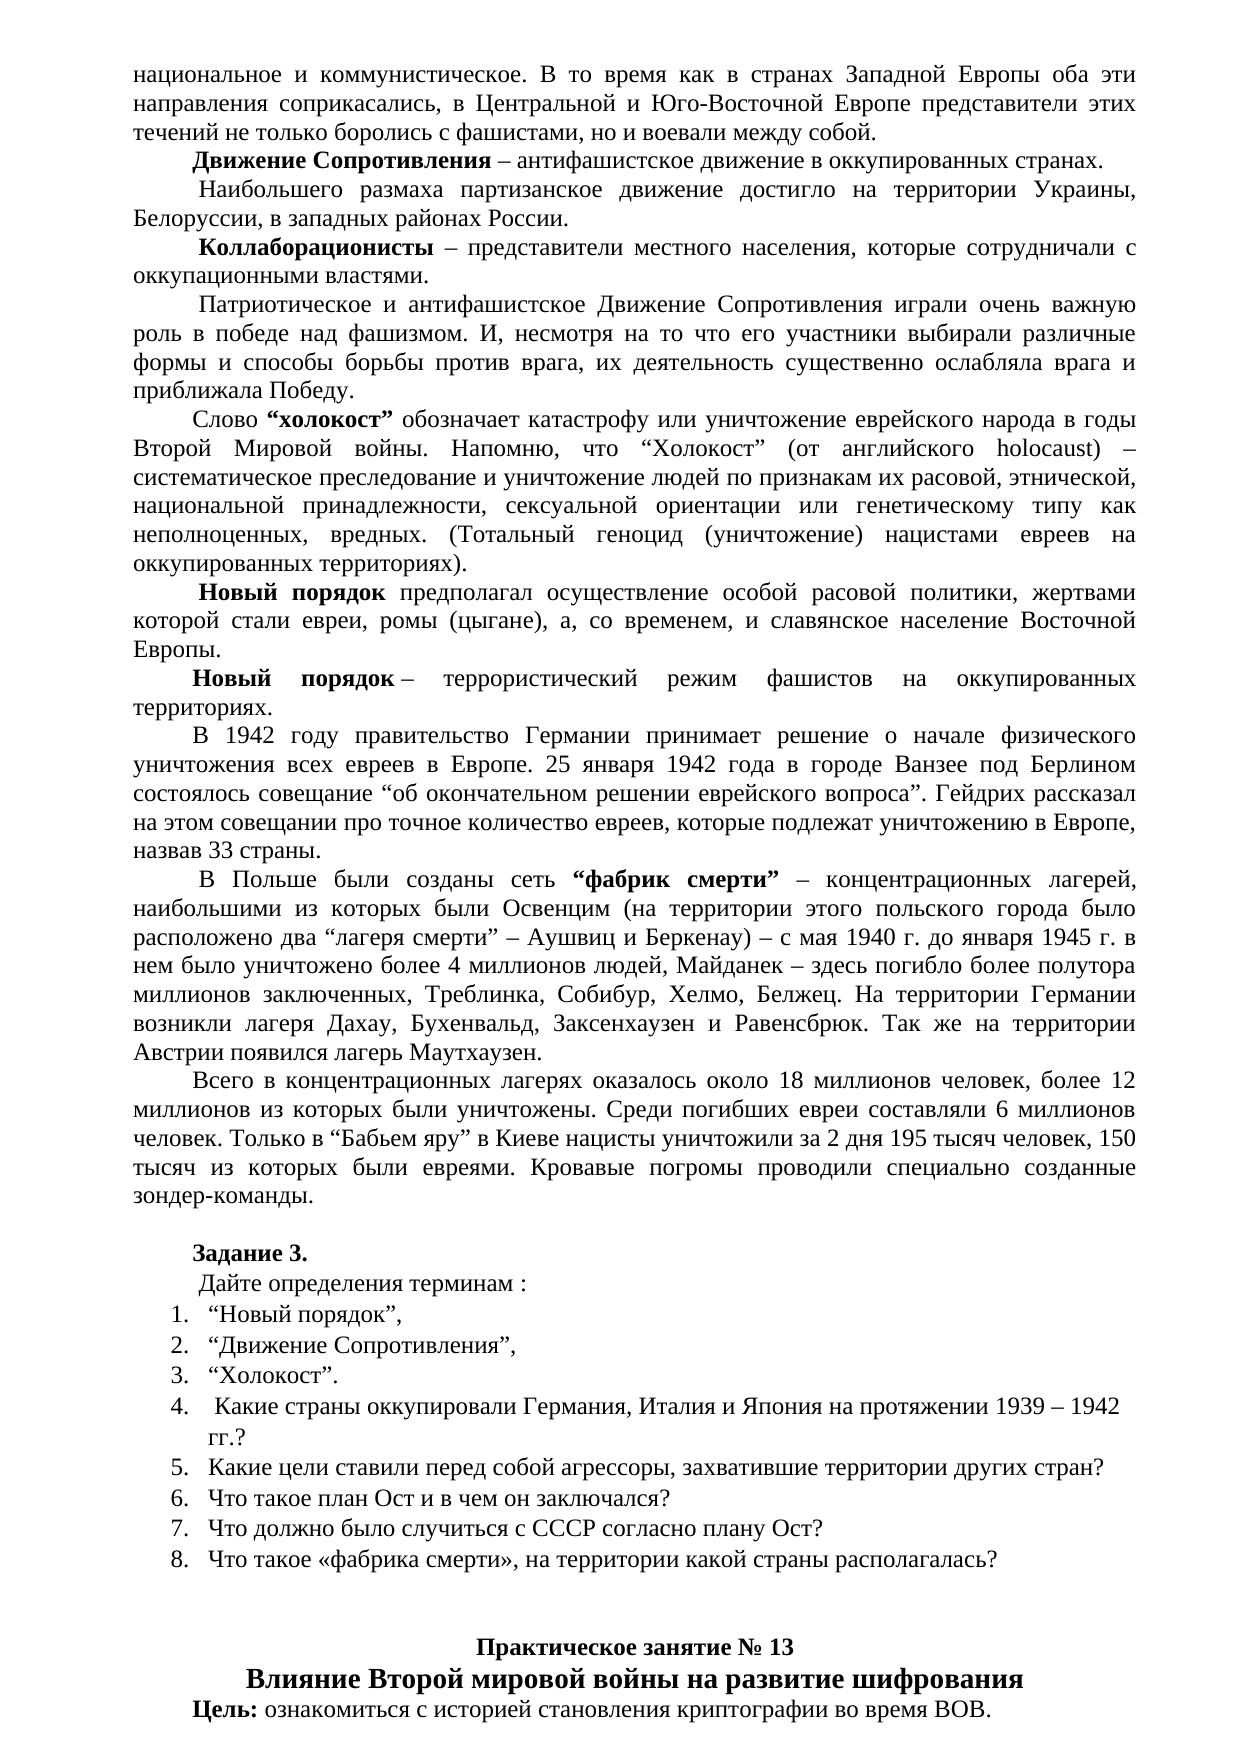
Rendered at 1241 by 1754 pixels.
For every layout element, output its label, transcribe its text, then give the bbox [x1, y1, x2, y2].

text Влияние Второй мировой войны на развитие шифрования [133, 1661, 1137, 1694]
list “Движение Сопротивления”, [170, 1328, 1137, 1358]
text Патриотическое и антифашистское Движение Сопротивления играли очень важную роль в победе над фашизмом. И, несмотря на то что его участники выбирали различные формы и способы борьбы против врага, их деятельность существенно ослабляла врага и приближала Победу. [133, 289, 1137, 404]
text Слово “холокост” обозначает катастрофу или уничтожение еврейского народа в годы Второй Мировой войны. Напомню, что “Холокост” (от английского holocaust) – систематическое преследование и уничтожение людей по признакам их расовой, этнической, национальной принадлежности, сексуальной ориентации или генетическому типу как неполноценных, вредных. (Тотальный геноцид (уничтожение) нацистами евреев на оккупированных территориях). [133, 404, 1137, 577]
text Цель: ознакомиться с историей становления криптографии во время ВОВ. [133, 1694, 1137, 1723]
list Какие цели ставили перед собой агрессоры, захватившие территории других стран? [170, 1450, 1137, 1481]
text В 1942 году правительство Германии принимает решение о начале физического уничтожения всех евреев в Европе. 25 января 1942 года в городе Ванзее под Берлином состоялось совещание “об окончательном решении еврейского вопроса”. Гейдрих рассказал на этом совещании про точное количество евреев, которые подлежат уничтожению в Европе, назвав 33 страны. [133, 720, 1137, 864]
list Что такое план Ост и в чем он заключался? [170, 1481, 1137, 1512]
text Коллаборационисты – представители местного населения, которые сотрудничали с оккупационными властями. [133, 232, 1137, 289]
text Новый порядок предполагал осуществление особой расовой политики, жертвами которой стали евреи, ромы (цыгане), а, со временем, и славянское население Восточной Европы. [133, 577, 1137, 663]
list “Холокост”. [170, 1358, 1137, 1389]
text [133, 59, 1137, 145]
text Всего в концентрационных лагерях оказалось около 18 миллионов человек, более 12 миллионов из которых были уничтожены. Среди погибших евреи составляли 6 миллионов человек. Только в “Бабьем яру” в Киеве нацисты уничтожили за 2 дня 195 тысяч человек, 150 тысяч из которых были евреями. Кровавые погромы проводили специально созданные зондер-команды. [133, 1065, 1137, 1209]
list Что должно было случиться с СССР согласно плану Ост? [170, 1512, 1137, 1542]
text Движение Сопротивления – антифашистское движение в оккупированных странах. [133, 145, 1137, 174]
list Какие страны оккупировали Германия, Италия и Япония на протяжении 1939 – 1942 гг.? [170, 1389, 1137, 1450]
list Что такое «фабрика смерти», на территории какой страны располагалась? [170, 1542, 1137, 1573]
text Наибольшего размаха партизанское движение достигло на территории Украины, Белоруссии, в западных районах России. [133, 174, 1137, 232]
text Практическое занятие № 13 [133, 1632, 1137, 1661]
text В Польше были созданы сеть “фабрик смерти” – концентрационных лагерей, наибольшими из которых были Освенцим (на территории этого польского города было расположено два “лагеря смерти” – Аушвиц и Беркенау) – с мая 1940 г. до января 1945 г. в нем было уничтожено более 4 миллионов людей, Майданек – здесь погибло более полутора миллионов заключенных, Треблинка, Собибур, Хелмо, Белжец. На территории Германии возникли лагеря Дахау, Бухенвальд, Заксенхаузен и Равенсбрюк. Так же на территории Австрии появился лагерь Маутхаузен. [133, 864, 1137, 1065]
text Дайте определения терминам : [133, 1267, 1137, 1297]
list “Новый порядок”, [170, 1297, 1137, 1328]
text Задание 3. [133, 1238, 1137, 1267]
text Новый порядок – террористический режим фашистов на оккупированных территориях. [133, 663, 1137, 720]
